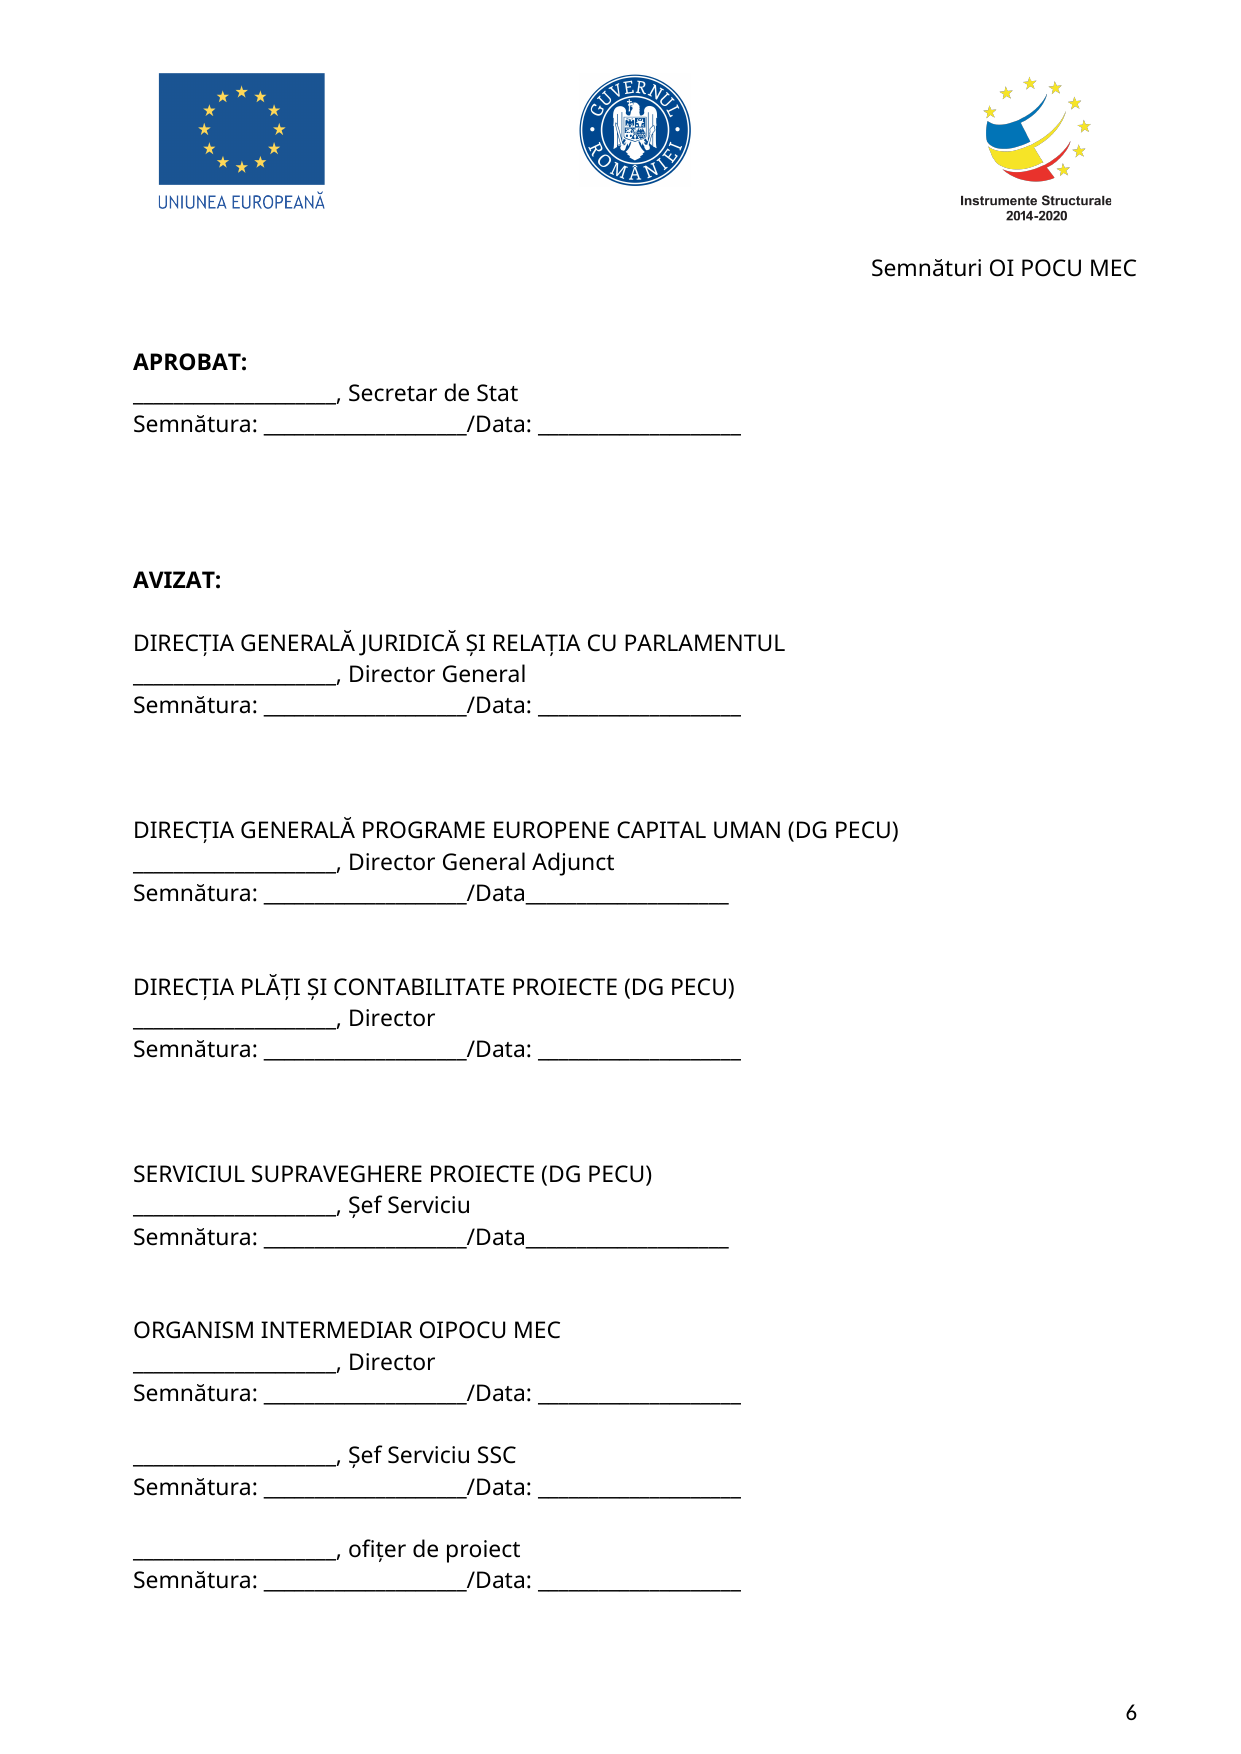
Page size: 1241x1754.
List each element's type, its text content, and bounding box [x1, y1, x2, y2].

text DIRECȚIA GENERALĂ PROGRAME EUROPENE CAPITAL UMAN (DG PECU) [133, 814, 1137, 846]
text Semnătura: ____________________/Data: ____________________ [133, 1377, 1137, 1408]
text ____________________, Director General [133, 658, 1137, 689]
picture [578, 73, 692, 187]
text ____________________, Secretar de Stat [133, 377, 1137, 408]
text Semnătura: ____________________/Data: ____________________ [133, 1033, 1137, 1064]
text Semnătura: ____________________/Data____________________ [133, 877, 1137, 908]
text ____________________, Director General Adjunct [133, 846, 1137, 877]
text ____________________, Șef Serviciu SSC [133, 1439, 1137, 1471]
text Semnătura: ____________________/Data: ____________________ [133, 408, 1137, 439]
text DIRECȚIA PLĂȚI ȘI CONTABILITATE PROIECTE (DG PECU) [133, 971, 1137, 1002]
text ____________________, Șef Serviciu [133, 1189, 1137, 1221]
text Semnătura: ____________________/Data____________________ [133, 1221, 1137, 1252]
text ____________________, Director [133, 1002, 1137, 1033]
picture [158, 73, 325, 209]
text Semnătura: ____________________/Data: ____________________ [133, 689, 1137, 721]
text ____________________, Director [133, 1346, 1137, 1377]
text APROBAT: [133, 346, 1137, 377]
text Semnături OI POCU MEC [133, 252, 1137, 283]
picture [961, 73, 1112, 224]
text DIRECȚIA GENERALĂ JURIDICĂ ȘI RELAȚIA CU PARLAMENTUL [133, 627, 1137, 658]
text AVIZAT: [133, 564, 1137, 596]
text Semnătura: ____________________/Data: ____________________ [133, 1471, 1137, 1502]
text Semnătura: ____________________/Data: ____________________ [133, 1564, 1137, 1596]
text ORGANISM INTERMEDIAR OIPOCU MEC [133, 1314, 1137, 1346]
text ____________________, ofițer de proiect [133, 1533, 1137, 1564]
text SERVICIUL SUPRAVEGHERE PROIECTE (DG PECU) [133, 1158, 1137, 1189]
